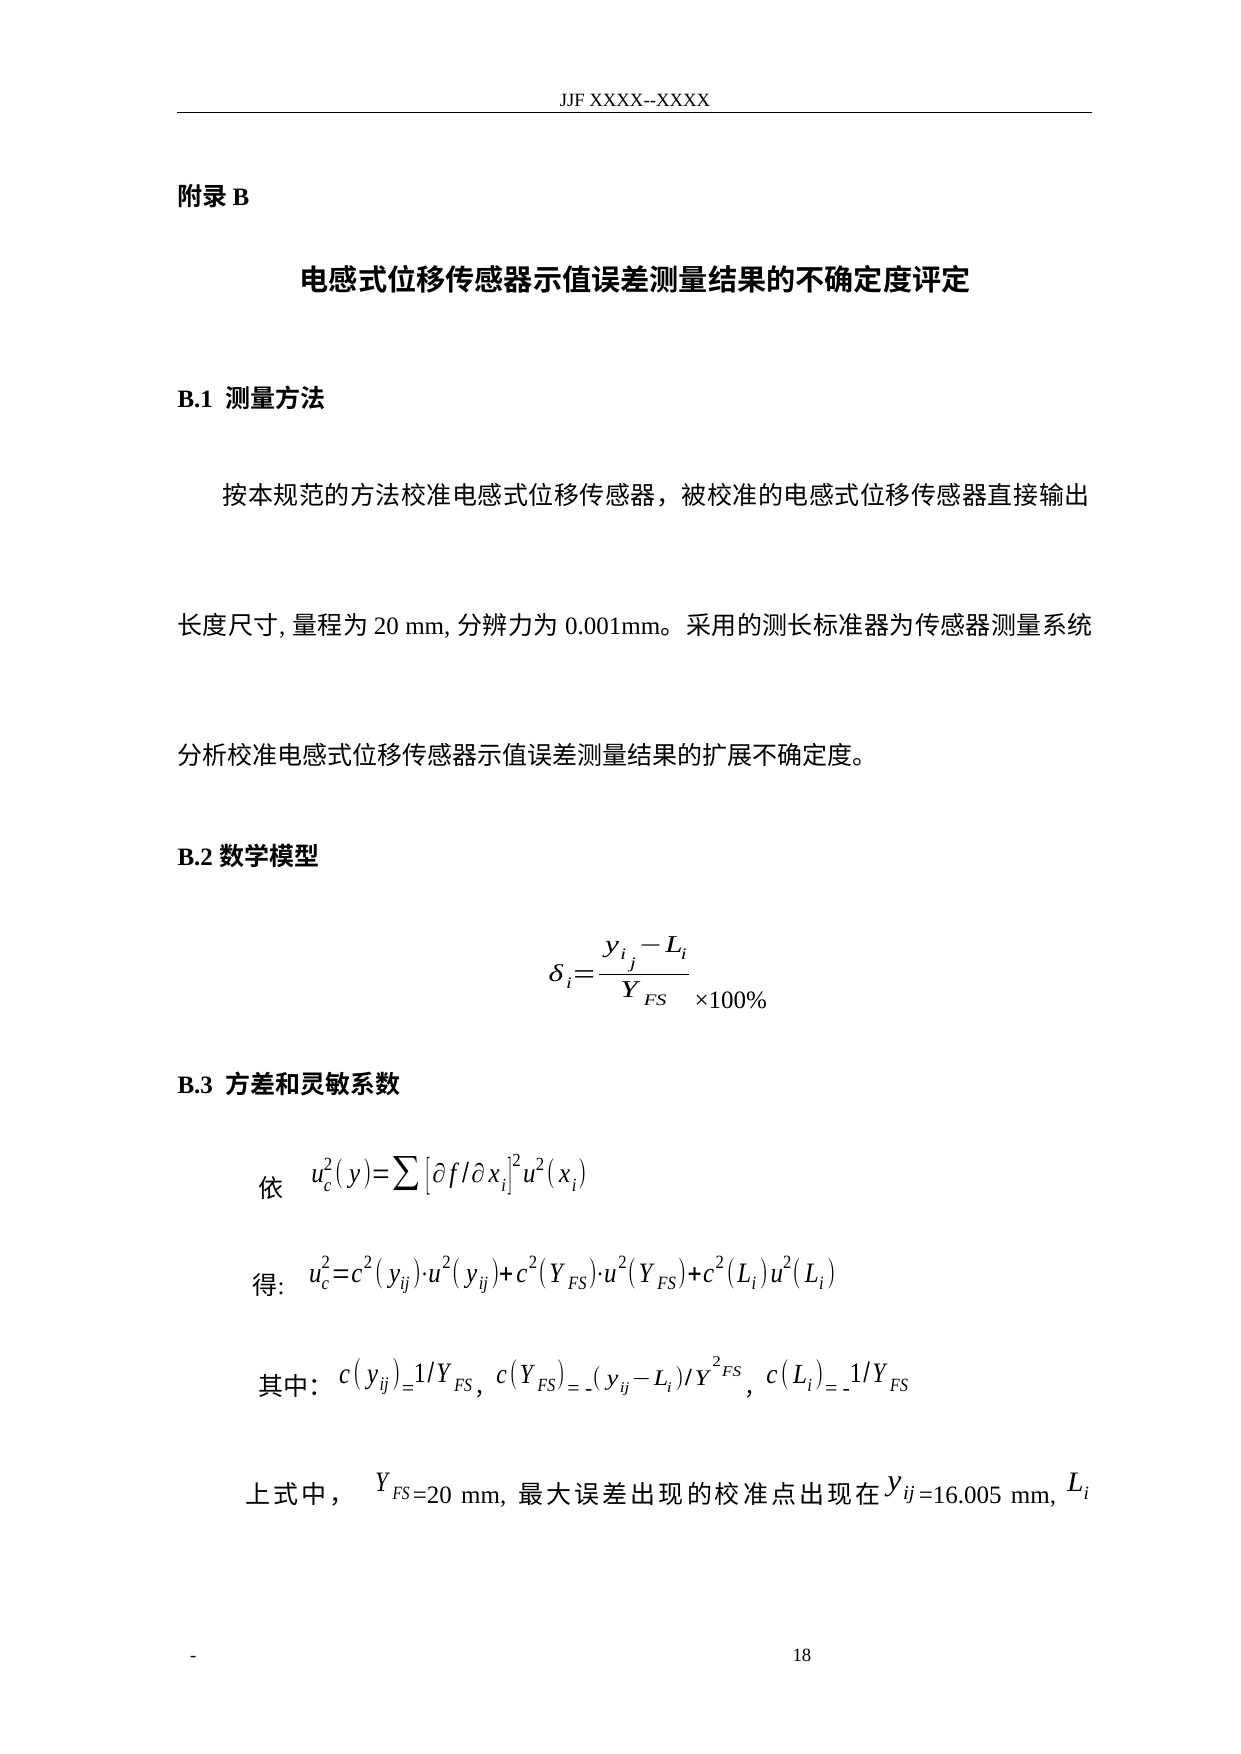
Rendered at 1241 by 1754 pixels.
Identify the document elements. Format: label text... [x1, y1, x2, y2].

text 电感式位移传感器示值误差测量结果的不确定度评定 [177, 245, 1092, 310]
text 依 [177, 1151, 1092, 1216]
text 得: [177, 1252, 1092, 1317]
text ×100% [177, 924, 1092, 1021]
text 按本规范的方法校准电感式位移传感器，被校准的电感式位移传感器直接输出长度尺寸, 量程为20 mm, 分辨力为 0.001mm。采用的测长标准器为传感器测量系统，分析校准电感式位移传感器示值误差测量结果的扩展不确定度。 [177, 461, 1092, 786]
text 附录B [177, 162, 1092, 227]
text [246, 1455, 1092, 1520]
text B.2 数学模型 [177, 822, 1092, 887]
text 其中： =，= -，= - [177, 1354, 1092, 1419]
text B.3 方差和灵敏系数 [177, 1050, 1092, 1115]
text B.1 测量方法 [177, 364, 1092, 429]
